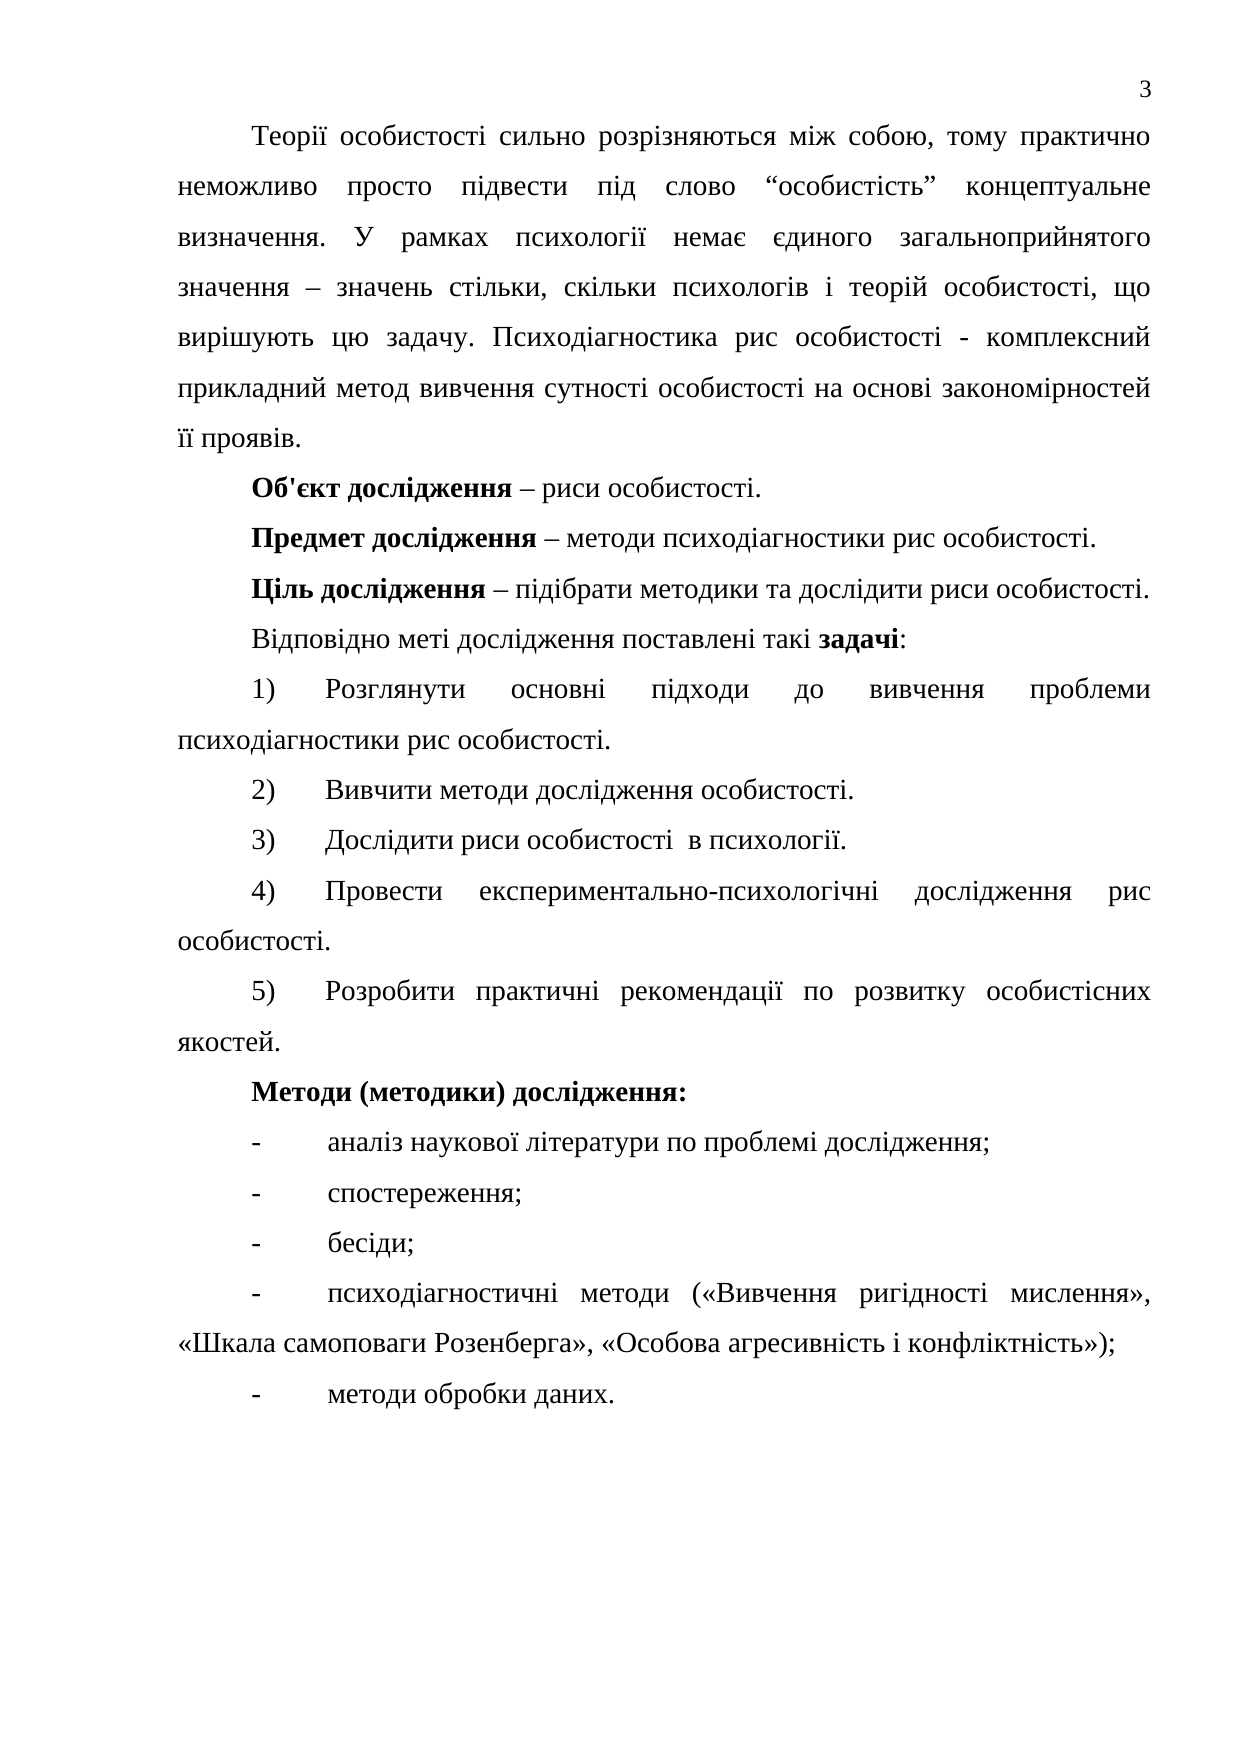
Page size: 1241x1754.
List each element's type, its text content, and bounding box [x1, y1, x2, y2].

text Предмет дослідження – методи психодіагностики рис особистості. [177, 521, 1152, 554]
text Відповідно меті дослідження поставлені такі задачі: [177, 621, 1152, 655]
text Об'єкт дослідження – риси особистості. [177, 470, 1152, 504]
text Теорії особистості сильно розрізняються між собою, тому практично неможливо просто підвести під слово “особистість” концептуальне визначення. У рамках психології немає єдиного загальноприйнятого значення – значень стільки, скільки психологів і теорій особистості, що вирішують цю задачу. Психодіагностика рис особистості - комплексний прикладний метод вивчення сутності особистості на основі закономірностей її проявів. [177, 118, 1152, 453]
list аналіз наукової літератури по проблемі дослідження; [177, 1124, 1152, 1158]
list психодіагностичні методи («Вивчення ригідності мислення», «Шкала самоповаги Розенберга», «Особова агресивність і конфліктність»); [177, 1275, 1152, 1359]
text Ціль дослідження – підібрати методики та дослідити риси особистості. [177, 571, 1152, 604]
list Дослідити риси особистості в психології. [177, 822, 1152, 856]
list Розглянути основні підходи до вивчення проблеми психодіагностики рис особистості. [177, 672, 1152, 755]
list Провести експериментально-психологічні дослідження рис особистості. [177, 873, 1152, 957]
list Розробити практичні рекомендації по розвитку особистісних якостей. [177, 973, 1152, 1057]
list Вивчити методи дослідження особистості. [177, 772, 1152, 806]
list бесіди; [177, 1225, 1152, 1258]
list спостереження; [177, 1175, 1152, 1208]
list методи обробки даних. [177, 1376, 1152, 1409]
text Методи (методики) дослідження: [177, 1074, 1152, 1108]
